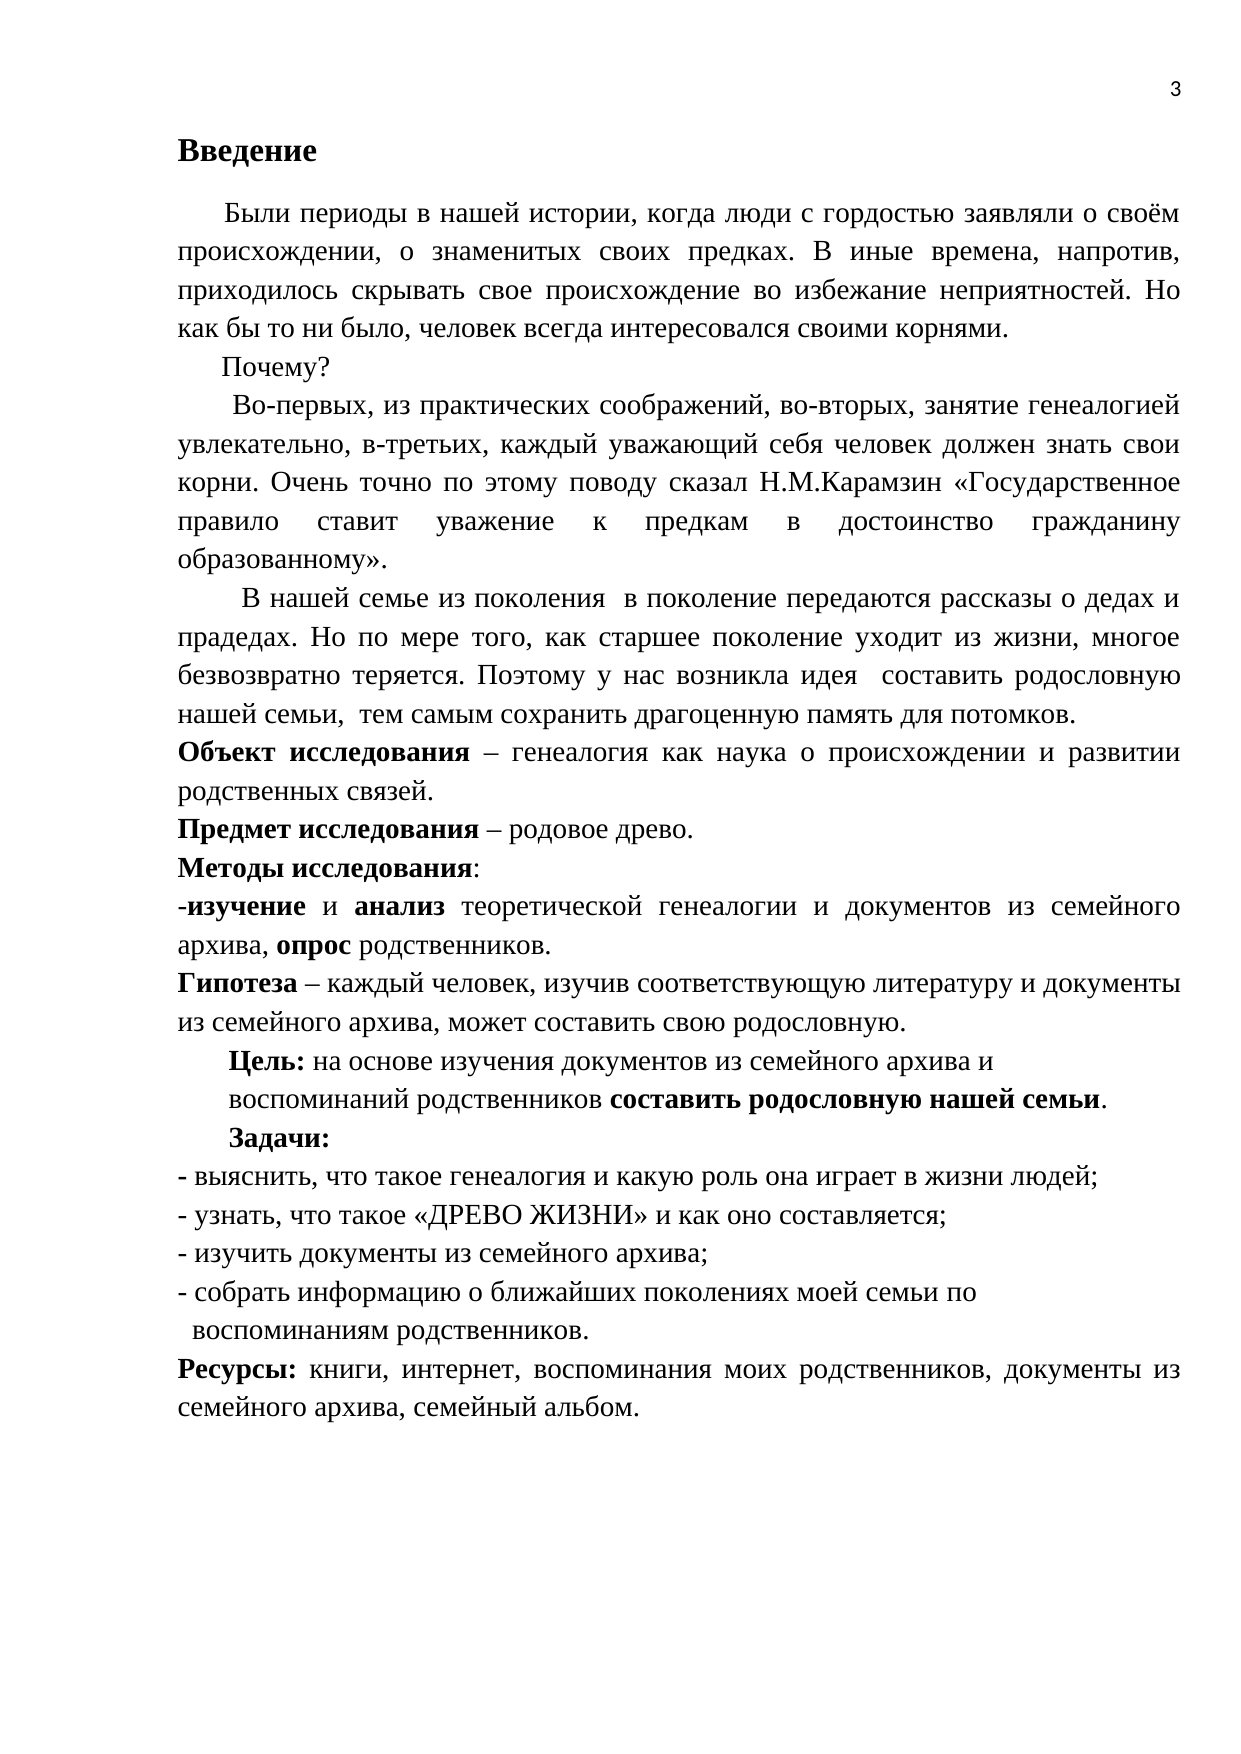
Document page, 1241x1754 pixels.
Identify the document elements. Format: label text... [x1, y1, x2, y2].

text Предмет исследования – родовое древо. [177, 811, 1181, 845]
text Гипотеза – каждый человек, изучив соответствующую литературу и документы из семейного архива, может составить свою родословную. [177, 966, 1181, 1038]
text Были периоды в нашей истории, когда люди с гордостью заявляли о своём происхождении, о знаменитых своих предках. В иные времена, напротив, приходилось скрывать свое происхождение во избежание неприятностей. Но как бы то ни было, человек всегда интересовался своими корнями. [177, 195, 1181, 344]
text -изучение и анализ теоретической генеалогии и документов из семейного архива, опрос родственников. [177, 888, 1181, 961]
text Почему? [177, 349, 1181, 382]
text воспоминаниям родственников. [177, 1312, 1181, 1346]
text - узнать, что такое «ДРЕВО ЖИЗНИ» и как оно составляется; [177, 1197, 1181, 1230]
text Методы исследования: [177, 850, 1181, 883]
text воспоминаний родственников составить родословную нашей семьи. [177, 1081, 1181, 1115]
text Цель: на основе изучения документов из семейного архива и [177, 1043, 1181, 1076]
text Объект исследования – генеалогия как наука о происхождении и развитии родственных связей. [177, 734, 1181, 806]
text - изучить документы из семейного архива; [177, 1235, 1181, 1269]
text Ресурсы: книги, интернет, воспоминания моих родственников, документы из семейного архива, семейный альбом. [177, 1351, 1181, 1423]
text - собрать информацию о ближайших поколениях моей семьи по [177, 1274, 1181, 1307]
text Во-первых, из практических соображений, во-вторых, занятие генеалогией увлекательно, в-третьих, каждый уважающий себя человек должен знать свои корни. Очень точно по этому поводу сказал Н.М.Карамзин «Государственное правило ставит уважение к предкам в достоинство гражданину образованному». [177, 387, 1181, 575]
text Задачи: [177, 1120, 1181, 1153]
text В нашей семье из поколения в поколение передаются рассказы о дедах и прадедах. Но по мере того, как старшее поколение уходит из жизни, многое безвозвратно теряется. Поэтому у нас возникла идея составить родословную нашей семьи, тем самым сохранить драгоценную память для потомков. [177, 580, 1181, 729]
text - выяснить, что такое генеалогия и какую роль она играет в жизни людей; [177, 1158, 1181, 1192]
text Введение [177, 130, 1181, 168]
